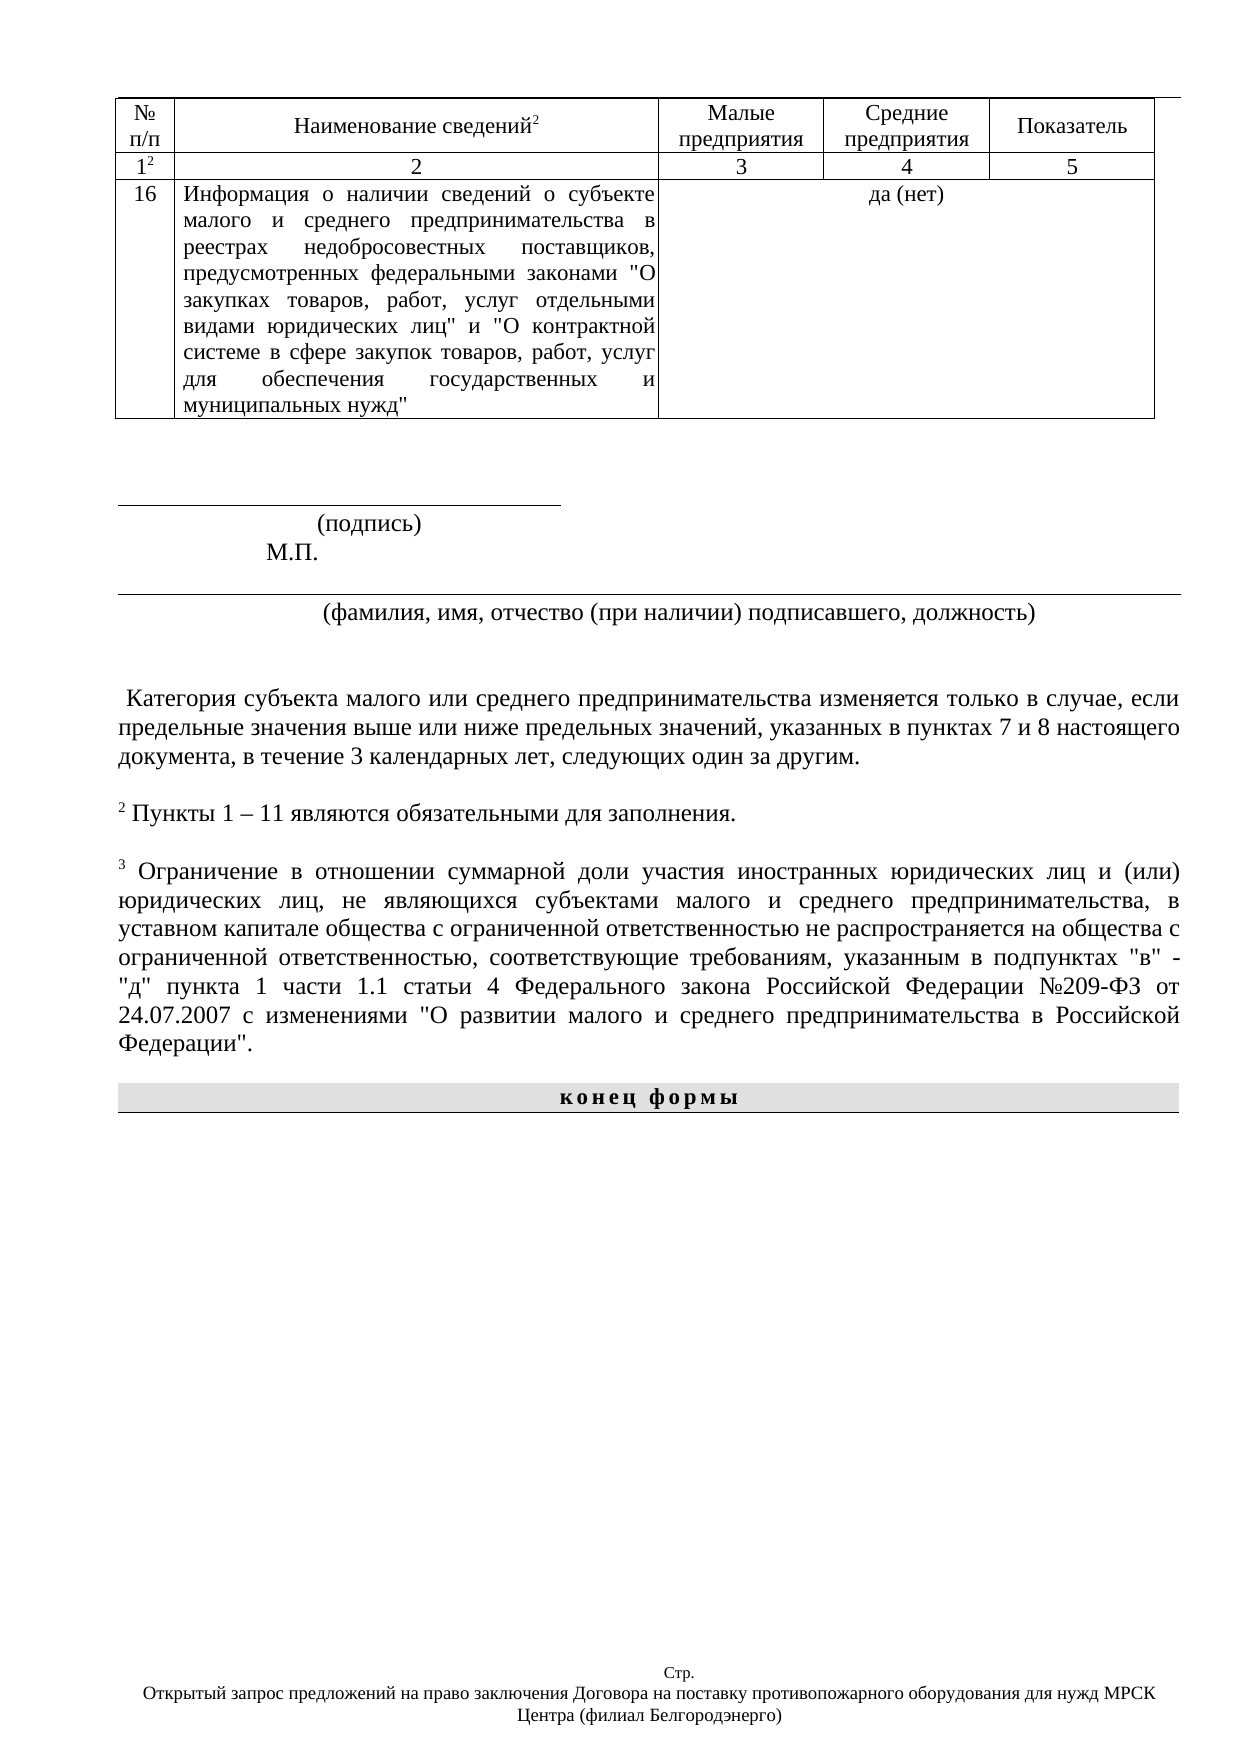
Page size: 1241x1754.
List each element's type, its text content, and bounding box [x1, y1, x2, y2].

table_cell 16 [116, 180, 174, 417]
text Категория субъекта малого или среднего предпринимательства изменяется только в случае, если предельные значения выше или ниже предельных значений, указанных в пунктах 7 и 8 настоящего документа, в течение 3 календарных лет, следующих один за другим. [118, 683, 1181, 770]
table_cell 3 [659, 153, 823, 179]
text 2 Пункты 1 – 11 являются обязательными для заполнения. [118, 798, 1181, 827]
text 3 Ограничение в отношении суммарной доли участия иностранных юридических лиц и (или) юридических лиц, не являющихся субъектами малого и среднего предпринимательства, в уставном капитале общества с ограниченной ответственностью не распространяется на общества с ограниченной ответственностью, соответствующие требованиям, указанным в подпунктах "в" - "д" пункта 1 части 1.1 статьи 4 Федерального закона Российской Федерации №209-ФЗ от 24.07.2007 с изменениями "О развитии малого и среднего предпринимательства в Российской Федерации". [118, 856, 1181, 1057]
text (подпись) [118, 506, 561, 537]
table_cell 2 [175, 153, 658, 179]
table_header Малые предприятия [659, 99, 823, 152]
text конец формы [118, 1083, 1179, 1112]
table_cell 12 [116, 153, 174, 179]
table_header № п/п [116, 99, 174, 152]
table_header Наименование сведений2 [175, 99, 658, 152]
table_cell 5 [990, 153, 1154, 179]
text (фамилия, имя, отчество (при наличии) подписавшего, должность) [118, 595, 1181, 626]
text М.П. [207, 537, 1181, 565]
table_cell да (нет) [659, 180, 1154, 417]
table_header Показатель [990, 99, 1154, 152]
table_header Средние предприятия [824, 99, 989, 152]
table_cell 4 [824, 153, 989, 179]
table_cell Информация о наличии сведений о субъекте малого и среднего предпринимательства в реестрах недобросовестных поставщиков, предусмотренных федеральными законами "О закупках товаров, работ, услуг отдельными видами юридических лиц" и "О контрактной системе в сфере закупок товаров, работ, услуг для обеспечения государственных и муниципальных нужд" [175, 180, 658, 417]
